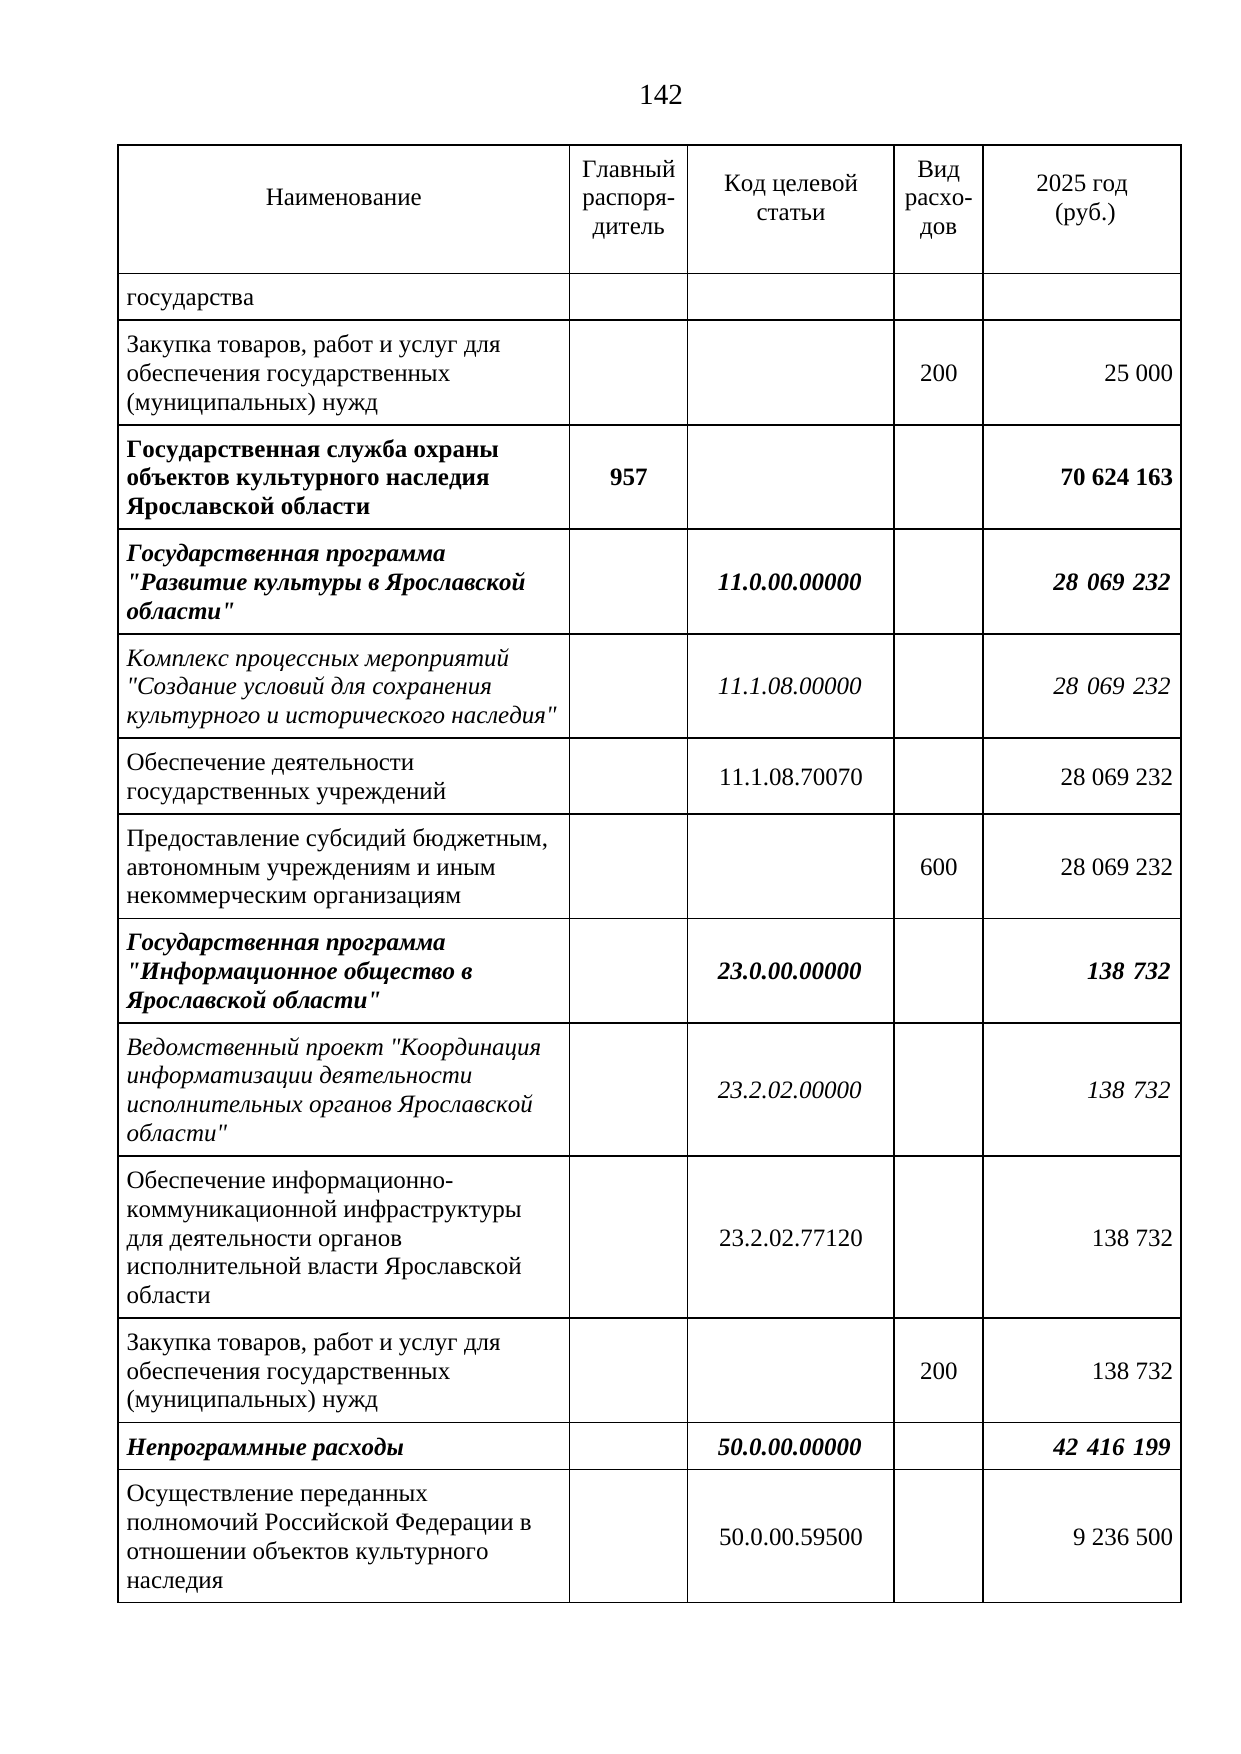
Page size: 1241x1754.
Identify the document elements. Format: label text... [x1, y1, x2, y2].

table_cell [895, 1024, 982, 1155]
table_header Код целевой статьи [688, 146, 893, 272]
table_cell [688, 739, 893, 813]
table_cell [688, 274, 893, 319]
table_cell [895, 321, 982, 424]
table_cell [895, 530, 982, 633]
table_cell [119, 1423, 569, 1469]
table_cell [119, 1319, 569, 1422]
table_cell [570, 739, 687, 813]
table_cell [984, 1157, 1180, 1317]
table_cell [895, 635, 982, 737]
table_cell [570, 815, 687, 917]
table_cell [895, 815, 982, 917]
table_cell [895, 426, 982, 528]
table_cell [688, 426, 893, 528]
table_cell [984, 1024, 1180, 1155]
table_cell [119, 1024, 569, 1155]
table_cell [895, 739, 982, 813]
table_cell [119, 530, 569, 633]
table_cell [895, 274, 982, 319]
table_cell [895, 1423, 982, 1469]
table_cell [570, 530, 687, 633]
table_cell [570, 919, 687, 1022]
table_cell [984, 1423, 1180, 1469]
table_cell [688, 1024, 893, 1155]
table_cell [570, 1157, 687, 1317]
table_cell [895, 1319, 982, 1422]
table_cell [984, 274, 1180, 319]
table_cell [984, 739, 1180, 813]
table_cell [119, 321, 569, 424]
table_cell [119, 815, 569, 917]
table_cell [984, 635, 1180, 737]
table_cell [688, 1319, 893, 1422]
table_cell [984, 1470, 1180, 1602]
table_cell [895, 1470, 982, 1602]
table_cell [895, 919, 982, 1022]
table_header Главный распоря-дитель [570, 146, 687, 272]
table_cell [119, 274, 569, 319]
table_header 2025 год (руб.) [984, 146, 1180, 272]
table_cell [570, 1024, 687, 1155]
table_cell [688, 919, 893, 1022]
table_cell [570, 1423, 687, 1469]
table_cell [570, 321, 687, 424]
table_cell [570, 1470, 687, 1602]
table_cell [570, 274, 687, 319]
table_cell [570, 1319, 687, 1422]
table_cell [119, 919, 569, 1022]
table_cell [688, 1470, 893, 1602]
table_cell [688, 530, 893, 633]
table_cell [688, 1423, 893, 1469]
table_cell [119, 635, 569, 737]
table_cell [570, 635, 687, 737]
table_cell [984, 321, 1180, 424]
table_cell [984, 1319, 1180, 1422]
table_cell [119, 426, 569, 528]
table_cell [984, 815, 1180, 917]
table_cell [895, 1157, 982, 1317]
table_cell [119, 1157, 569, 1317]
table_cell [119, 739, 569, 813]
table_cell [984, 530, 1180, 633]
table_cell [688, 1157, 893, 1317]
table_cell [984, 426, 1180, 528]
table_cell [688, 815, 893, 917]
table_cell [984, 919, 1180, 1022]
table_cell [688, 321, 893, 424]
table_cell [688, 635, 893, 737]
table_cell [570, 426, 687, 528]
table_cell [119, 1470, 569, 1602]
table_header Наименование [119, 146, 569, 272]
table_header Вид расхо- дов [895, 146, 982, 272]
